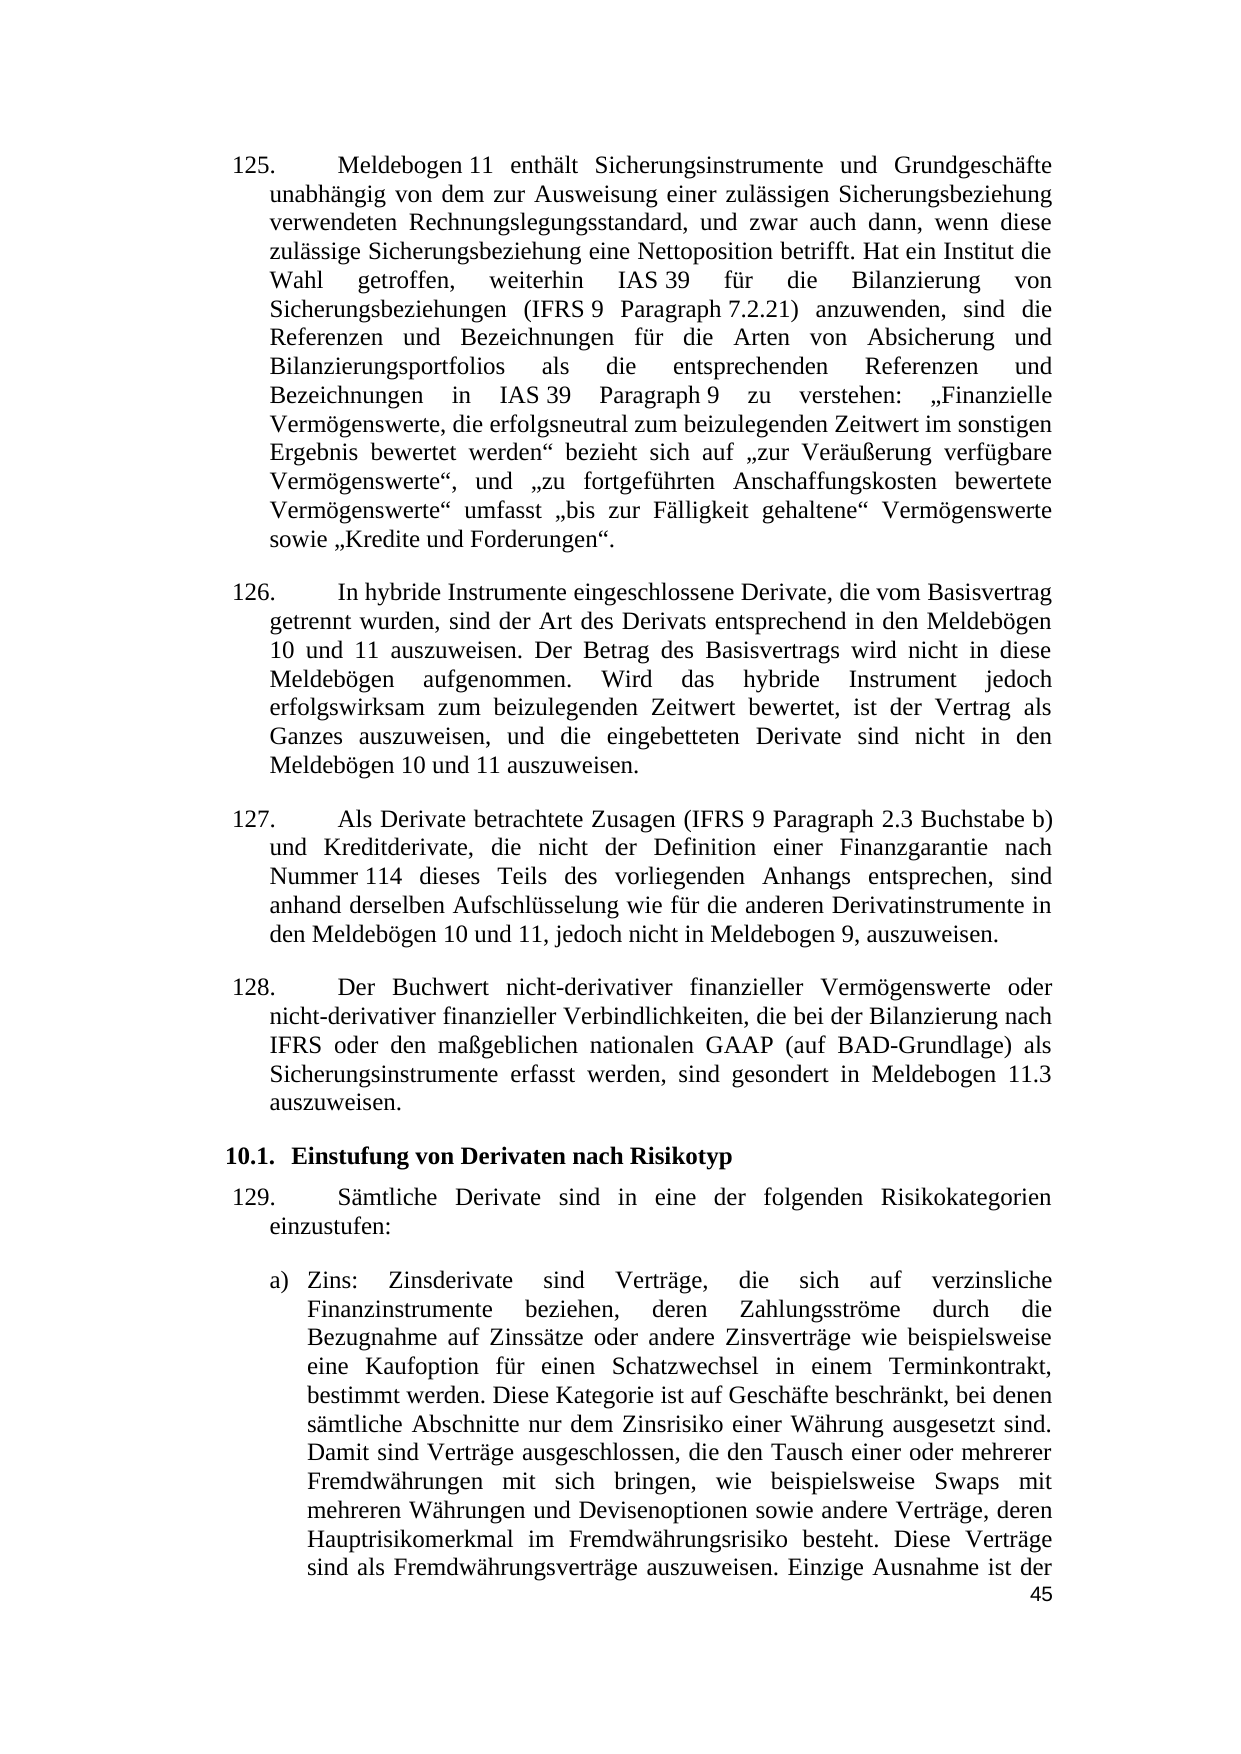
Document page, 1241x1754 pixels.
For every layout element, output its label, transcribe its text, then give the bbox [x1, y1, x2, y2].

text Der Buchwert nicht-derivativer finanzieller Vermögenswerte oder nicht-derivativer finanzieller Verbindlichkeiten, die bei der Bilanzierung nach IFRS oder den maßgeblichen nationalen GAAP (auf BAD-Grundlage) als Sicherungsinstrumente erfasst werden, sind gesondert in Meldebogen 11.3 auszuweisen. [232, 972, 1053, 1116]
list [269, 1265, 1053, 1581]
text In hybride Instrumente eingeschlossene Derivate, die vom Basisvertrag getrennt wurden, sind der Art des Derivats entsprechend in den Meldebögen 10 und 11 auszuweisen. Der Betrag des Basisvertrags wird nicht in diese Meldebögen aufgenommen. Wird das hybride Instrument jedoch erfolgswirksam zum beizulegenden Zeitwert bewertet, ist der Vertrag als Ganzes auszuweisen, und die eingebetteten Derivate sind nicht in den Meldebögen 10 und 11 auszuweisen. [232, 577, 1053, 779]
text Meldebogen 11 enthält Sicherungsinstrumente und Grundgeschäfte unabhängig von dem zur Ausweisung einer zulässigen Sicherungsbeziehung verwendeten Rechnungslegungsstandard, und zwar auch dann, wenn diese zulässige Sicherungsbeziehung eine Nettoposition betrifft. Hat ein Institut die Wahl getroffen, weiterhin IAS 39 für die Bilanzierung von Sicherungsbeziehungen (IFRS 9 Paragraph 7.2.21) anzuwenden, sind die Referenzen und Bezeichnungen für die Arten von Absicherung und Bilanzierungsportfolios als die entsprechenden Referenzen und Bezeichnungen in IAS 39 Paragraph 9 zu verstehen: „Finanzielle Vermögenswerte, die erfolgsneutral zum beizulegenden Zeitwert im sonstigen Ergebnis bewertet werden“ bezieht sich auf „zur Veräußerung verfügbare Vermögenswerte“, und „zu fortgeführten Anschaffungskosten bewertete Vermögenswerte“ umfasst „bis zur Fälligkeit gehaltene“ Vermögenswerte sowie „Kredite und Forderungen“. [232, 150, 1053, 552]
text Als Derivate betrachtete Zusagen (IFRS 9 Paragraph 2.3 Buchstabe b) und Kreditderivate, die nicht der Definition einer Finanzgarantie nach Nummer 114 dieses Teils des vorliegenden Anhangs entsprechen, sind anhand derselben Aufschlüsselung wie für die anderen Derivatinstrumente in den Meldebögen 10 und 11, jedoch nicht in Meldebogen 9, auszuweisen. [232, 804, 1053, 947]
subtitle Einstufung von Derivaten nach Risikotyp [225, 1141, 1053, 1170]
text Sämtliche Derivate sind in eine der folgenden Risikokategorien einzustufen: [232, 1182, 1053, 1240]
